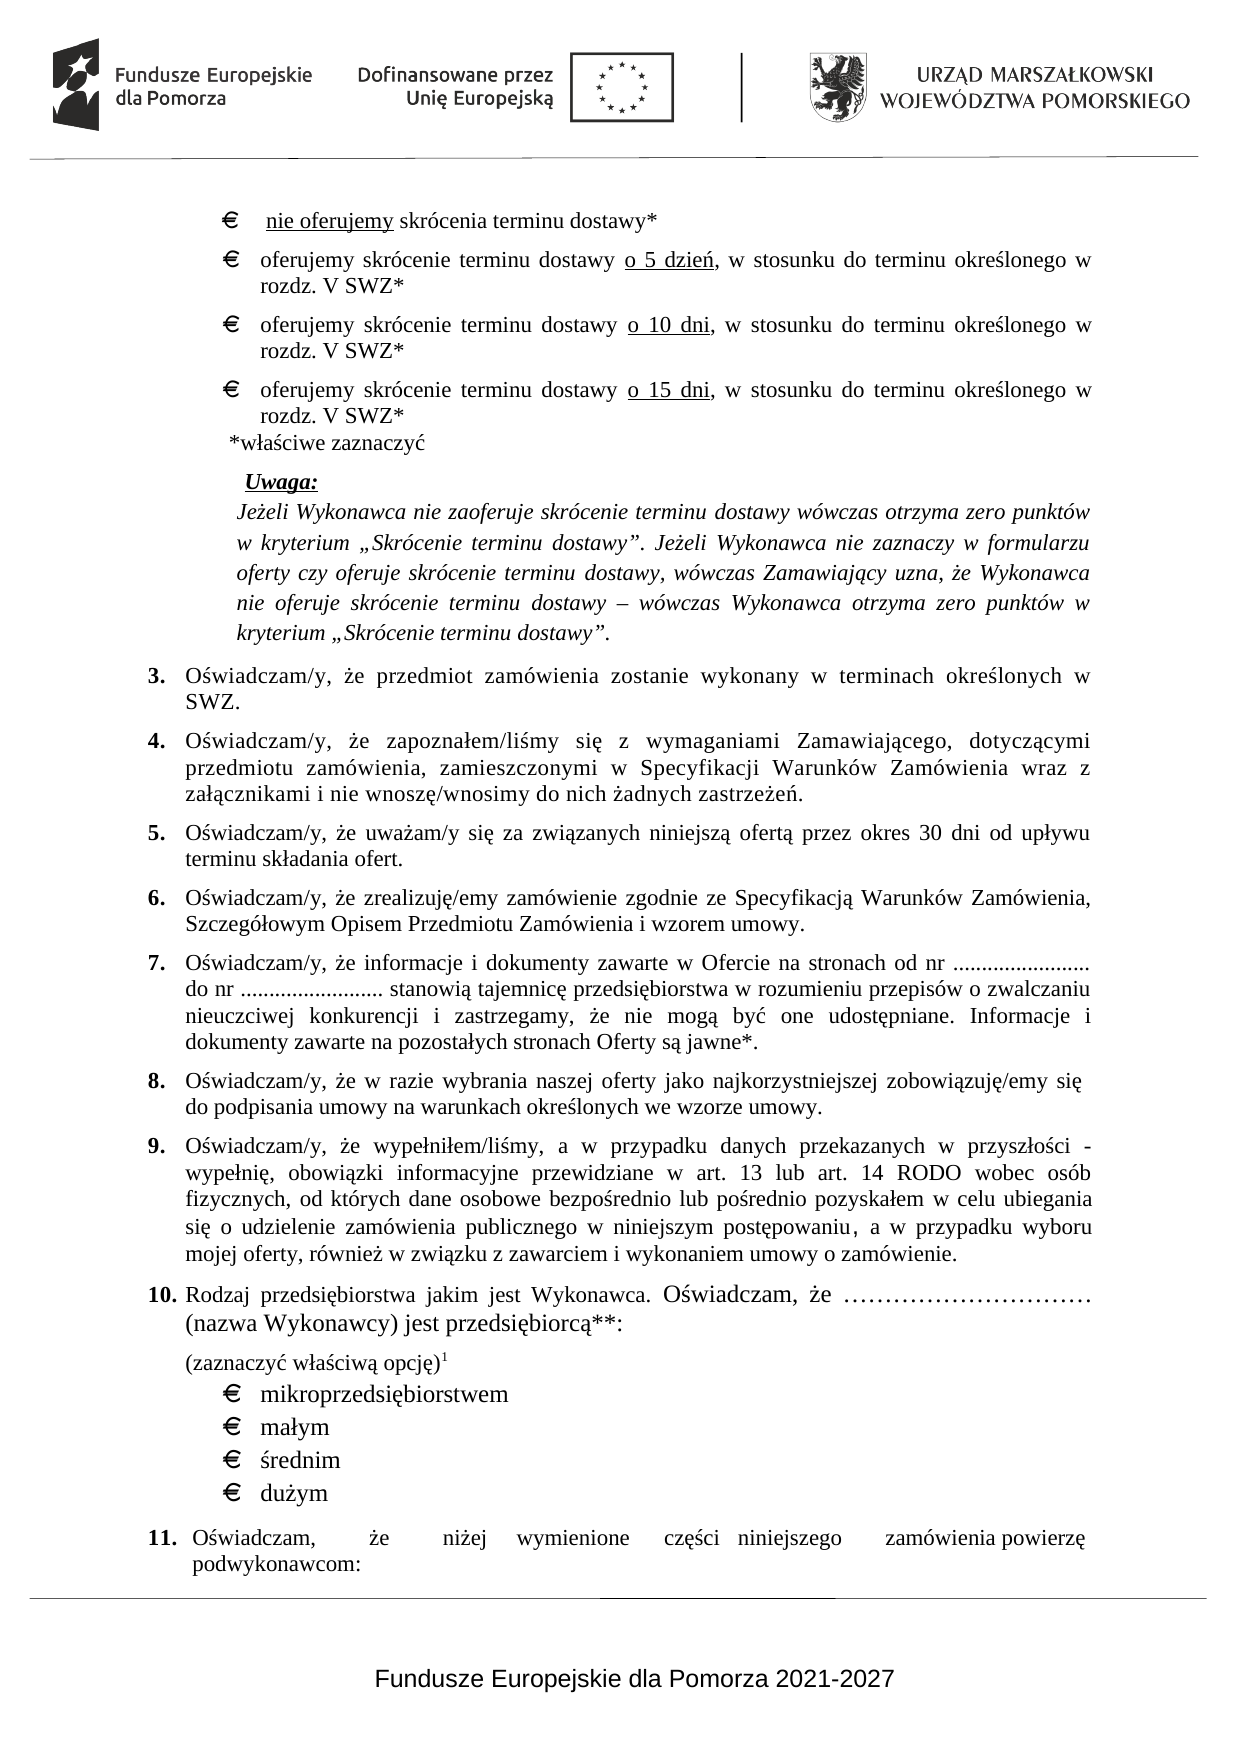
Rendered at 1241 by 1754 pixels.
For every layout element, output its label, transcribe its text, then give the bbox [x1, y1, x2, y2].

list mikroprzedsiębiorstwem [223, 1379, 1092, 1408]
list nie oferujemy skrócenia terminu dostawy* [222, 207, 1092, 233]
list Oświadczam/y, że wypełniłem/liśmy, a w przypadku danych przekazanych w przyszłości - wypełnię, obowiązki informacyjne przewidziane w art. 13 lub art. 14 RODO wobec osób fizycznych, od których dane osobowe bezpośrednio lub pośrednio pozyskałem w celu ubiegania się o udzielenie zamówienia publicznego w niniejszym postępowaniu, a w przypadku wyboru mojej oferty, również w związku z zawarciem i wykonaniem umowy o zamówienie. [148, 1132, 1092, 1266]
list Oświadczam/y, że przedmiot zamówienia zostanie wykonany w terminach określonych w SWZ. [148, 662, 1092, 715]
list małym [223, 1412, 1092, 1441]
text *właściwe zaznaczyć [229, 429, 1092, 455]
text Uwaga: [244, 468, 1092, 494]
list dużym [223, 1478, 1092, 1507]
list Oświadczam/y, że w razie wybrania naszej oferty jako najkorzystniejszej zobowiązuję/emy się do podpisania umowy na warunkach określonych we wzorze umowy. [148, 1067, 1092, 1120]
text Jeżeli Wykonawca nie zaoferuje skrócenie terminu dostawy wówczas otrzyma zero punktów w kryterium „Skrócenie terminu dostawy”. Jeżeli Wykonawca nie zaznaczy w formularzu oferty czy oferuje skrócenie terminu dostawy, wówczas Zamawiający uzna, że Wykonawca nie oferuje skrócenie terminu dostawy – wówczas Wykonawca otrzyma zero punktów w kryterium „Skrócenie terminu dostawy”. [236, 498, 1092, 646]
list Oświadczam/y, że zapoznałem/liśmy się z wymaganiami Zamawiającego, dotyczącymi przedmiotu zamówienia, zamieszczonymi w Specyfikacji Warunków Zamówienia wraz z załącznikami i nie wnoszę/wnosimy do nich żadnych zastrzeżeń. [148, 727, 1092, 806]
picture [29, 14, 1213, 153]
list Rodzaj przedsiębiorstwa jakim jest Wykonawca. Oświadczam, że …………………………(nazwa Wykonawcy) jest przedsiębiorcą**: [148, 1279, 1092, 1336]
list oferujemy skrócenie terminu dostawy o 5 dzień, w stosunku do terminu określonego w rozdz. V SWZ* [223, 246, 1092, 298]
list średnim [223, 1446, 1092, 1474]
list Oświadczam, że niżej wymienione części niniejszego zamówienia powierzę podwykonawcom: [148, 1524, 1092, 1577]
text (zaznaczyć właściwą opcję)1 [185, 1349, 1092, 1375]
list oferujemy skrócenie terminu dostawy o 10 dni, w stosunku do terminu określonego w rozdz. V SWZ* [223, 311, 1092, 363]
list Oświadczam/y, że informacje i dokumenty zawarte w Ofercie na stronach od nr ........................ do nr ......................... stanowią tajemnicę przedsiębiorstwa w rozumieniu przepisów o zwalczaniu nieuczciwej konkurencji i zastrzegamy, że nie mogą być one udostępniane. Informacje i dokumenty zawarte na pozostałych stronach Oferty są jawne*. [148, 949, 1092, 1054]
list Oświadczam/y, że zrealizuję/emy zamówienie zgodnie ze Specyfikacją Warunków Zamówienia, Szczegółowym Opisem Przedmiotu Zamówienia i wzorem umowy. [148, 884, 1092, 937]
list Oświadczam/y, że uważam/y się za związanych niniejszą ofertą przez okres 30 dni od upływu terminu składania ofert. [148, 819, 1092, 871]
list oferujemy skrócenie terminu dostawy o 15 dni, w stosunku do terminu określonego w rozdz. V SWZ* [223, 376, 1092, 429]
